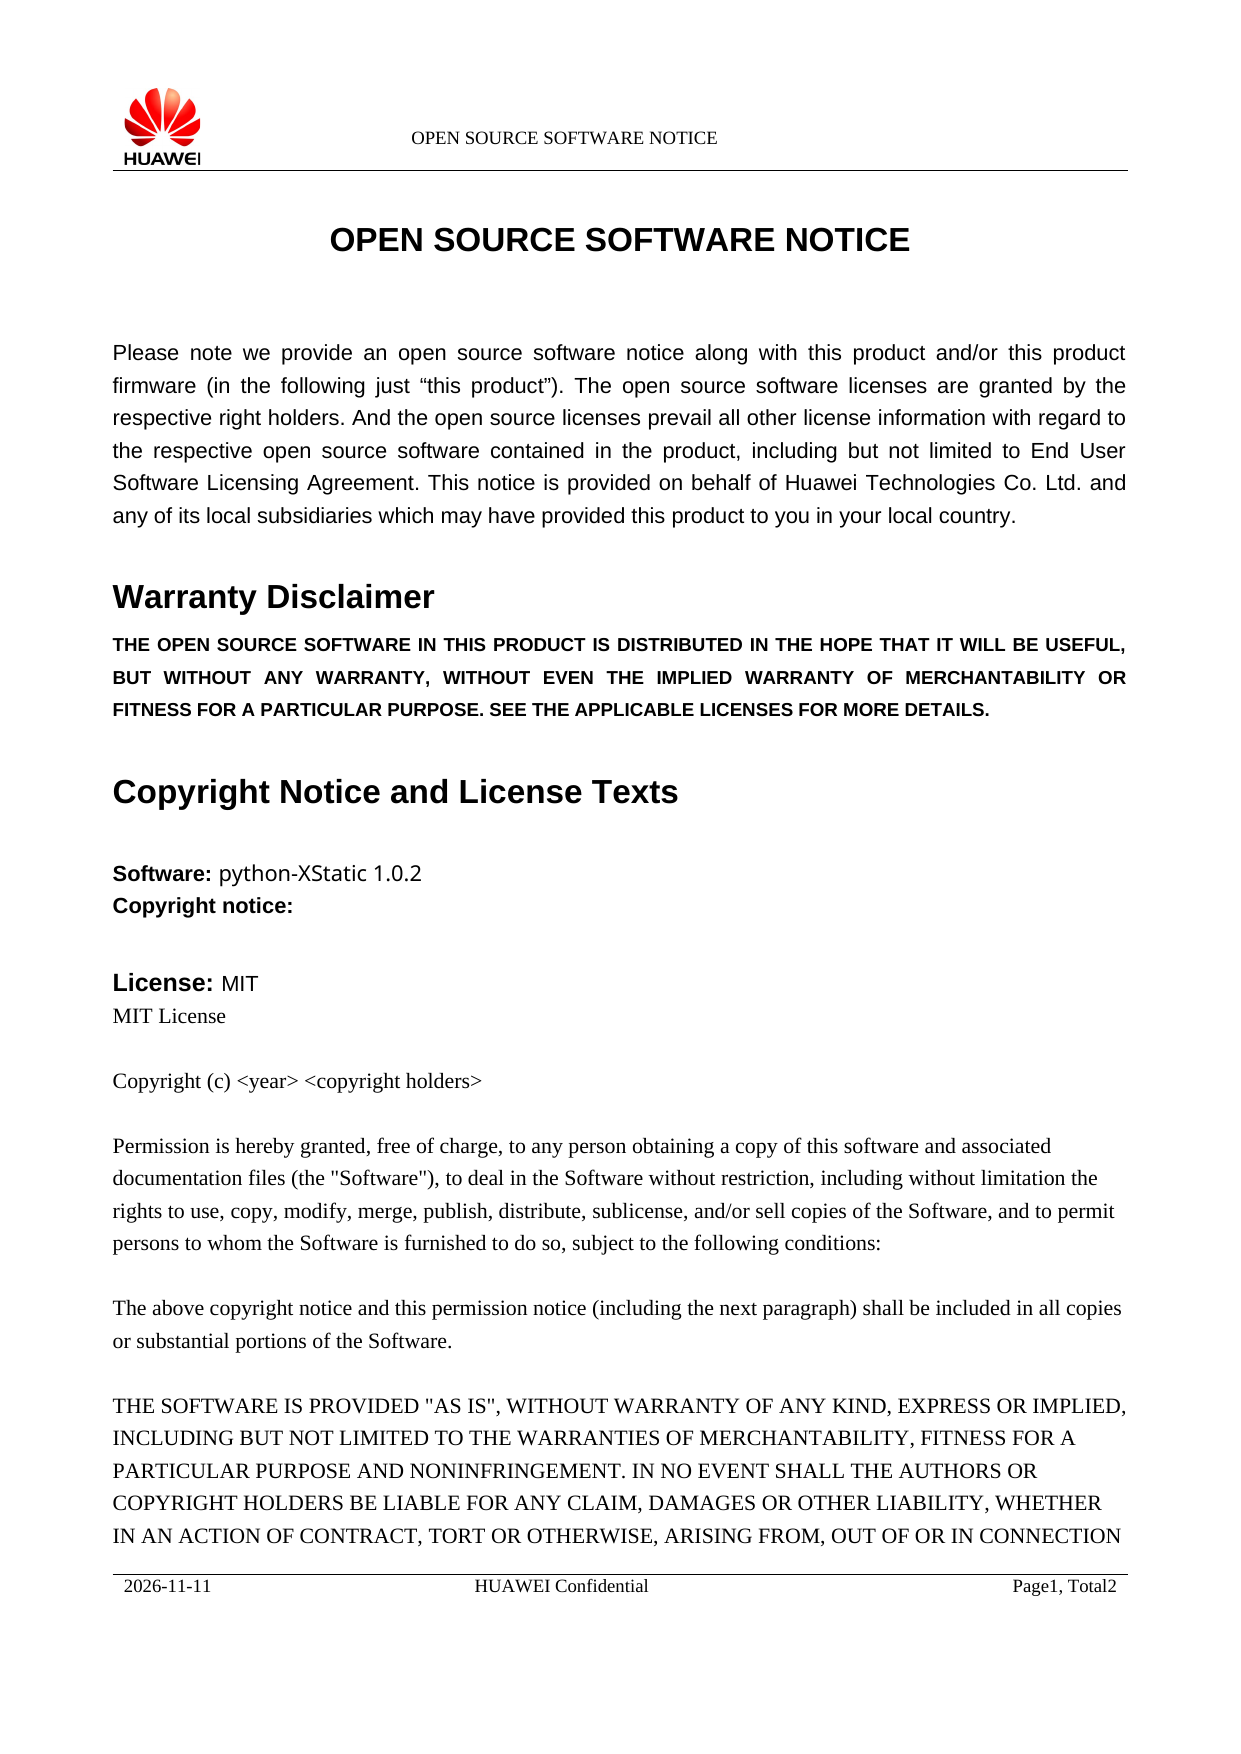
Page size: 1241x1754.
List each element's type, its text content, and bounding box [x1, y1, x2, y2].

text The open source software in this product is distributed in the hope that it will be useful, but WITHOUT ANY WARRANTY, without even the implied warranty of MERCHANTABILITY or FITNESS FOR A PARTICULAR PURPOSE. See the applicable licenses for more details. [112, 629, 1128, 726]
text Please note we provide an open source software notice along with this product and/or this product firmware (in the following just “this product”). The open source software licenses are granted by the respective right holders. And the open source licenses prevail all other license information with regard to the respective open source software contained in the product, including but not limited to End User Software Licensing Agreement. This notice is provided on behalf of Huawei Technologies Co. Ltd. and any of its local subsidiaries which may have provided this product to you in your local country. [112, 336, 1128, 531]
text Warranty Disclaimer [112, 564, 1128, 629]
text License: MIT [112, 966, 1128, 999]
text Copyright Notice and License Texts [112, 759, 1128, 824]
picture [124, 88, 201, 165]
text Copyright notice: [112, 889, 1128, 921]
text OPEN SOURCE SOFTWARE NOTICE [112, 206, 1128, 271]
title Software: python-XStatic 1.0.2 [112, 856, 1128, 889]
